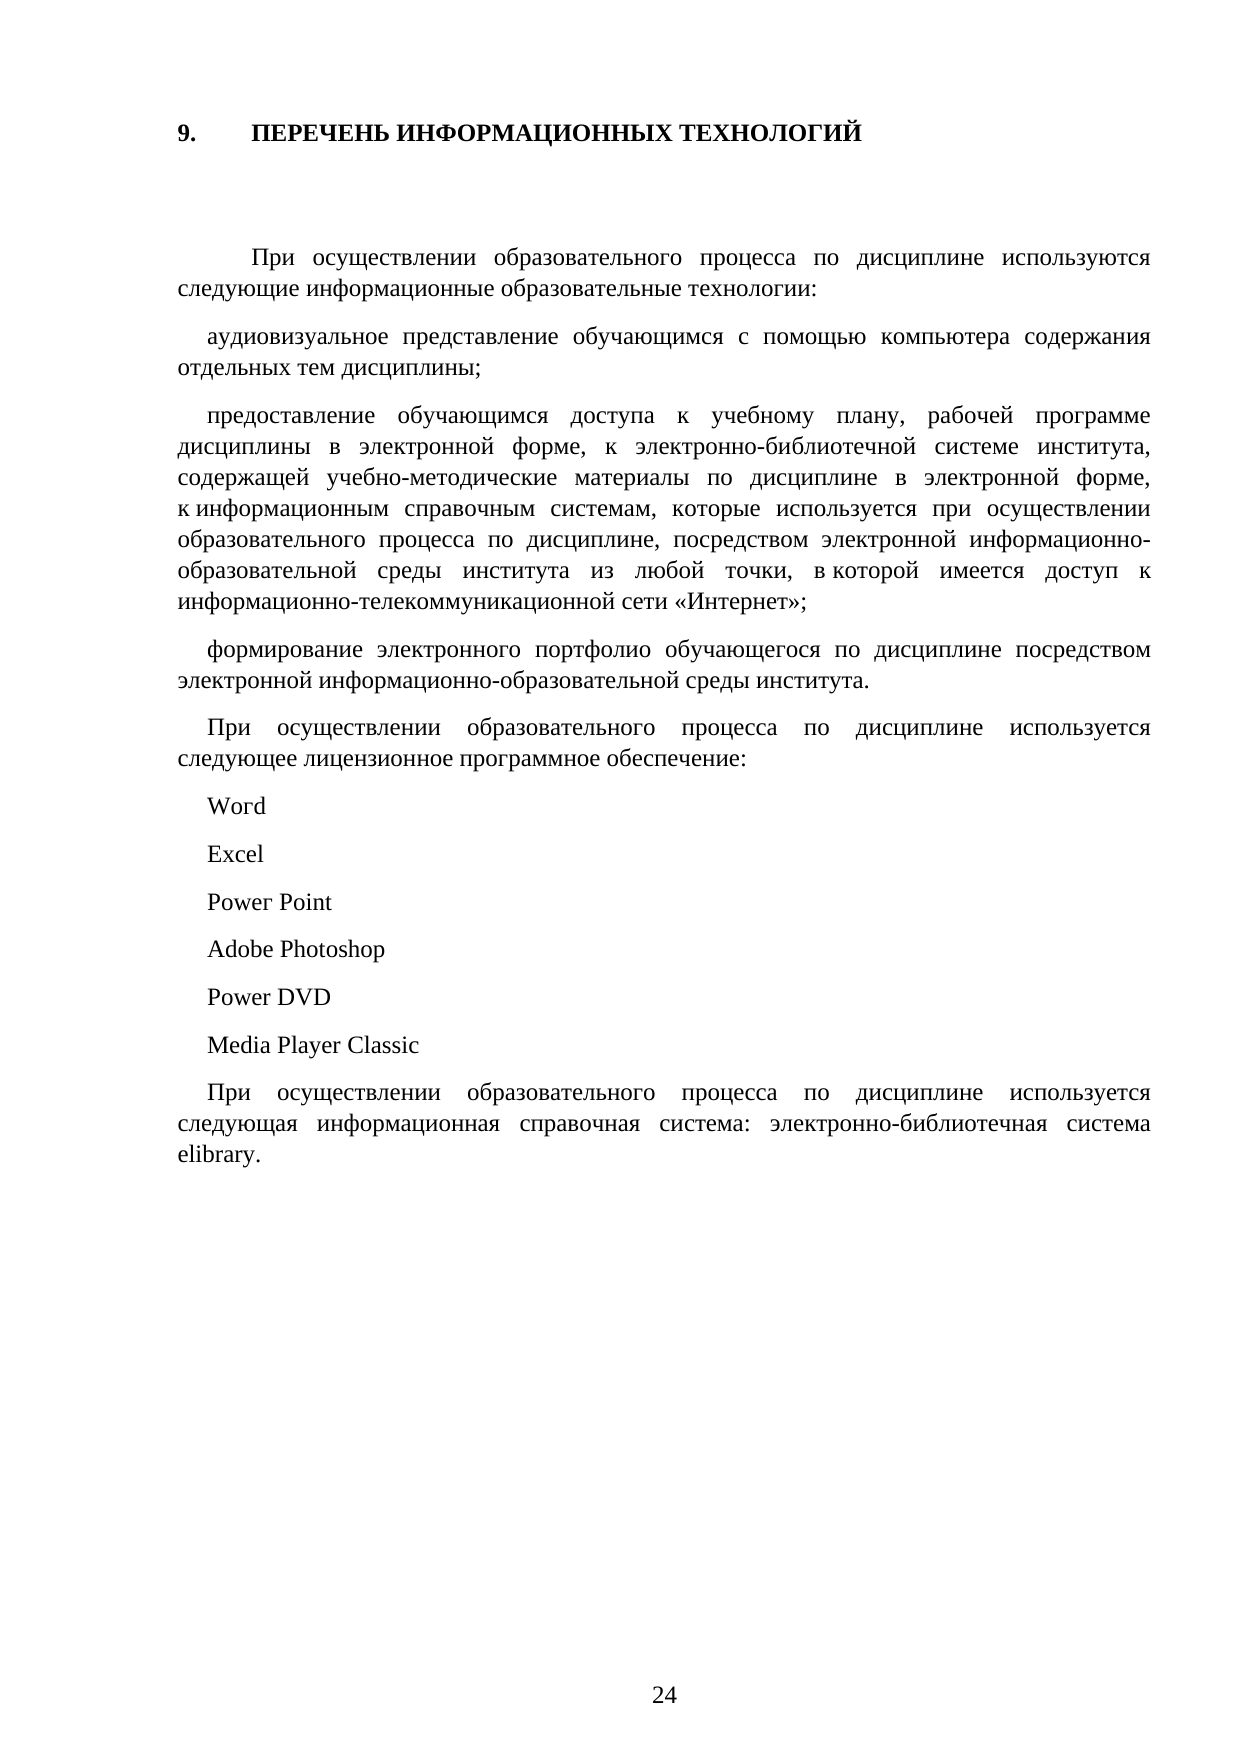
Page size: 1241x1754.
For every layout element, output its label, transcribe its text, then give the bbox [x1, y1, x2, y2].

text аудиовизуальное представление обучающимся с помощью компьютера содержания отдельных тем дисциплины; [177, 321, 1152, 381]
text Ехсеl [177, 839, 1152, 868]
text Adobe Photoshop [177, 934, 1152, 963]
text предоставление обучающимся доступа к учебному плану, рабочей программе дисциплины в электронной форме, к электронно-библиотечной системе института, содержащей учебно-методические материалы по дисциплине в электронной форме, к информационным справочным системам, которые используется при осуществлении образовательного процесса по дисциплине, посредством электронной информационно-образовательной среды института из любой точки, в которой имеется доступ к информационно-телекоммуникационной сети «Интернет»; [177, 400, 1152, 615]
text Media Player Classic [177, 1030, 1152, 1058]
text При осуществлении образовательного процесса по дисциплине используется следующее лицензионное программное обеспечение: [177, 712, 1152, 772]
text Powег Роint [177, 887, 1152, 915]
text При осуществлении образовательного процесса по дисциплине используются следующие информационные образовательные технологии: [177, 242, 1152, 302]
text Power DVD [177, 982, 1152, 1011]
subtitle ПЕРЕЧЕНЬ ИНФОРМАЦИОННЫХ ТЕХНОЛОГИЙ [177, 118, 1152, 147]
text При осуществлении образовательного процесса по дисциплине используется следующая информационная справочная система: электронно-библиотечная система elibrary. [177, 1077, 1152, 1168]
text формирование электронного портфолио обучающегося по дисциплине посредством электронной информационно-образовательной среды института. [177, 634, 1152, 693]
text Wогd [177, 791, 1152, 820]
